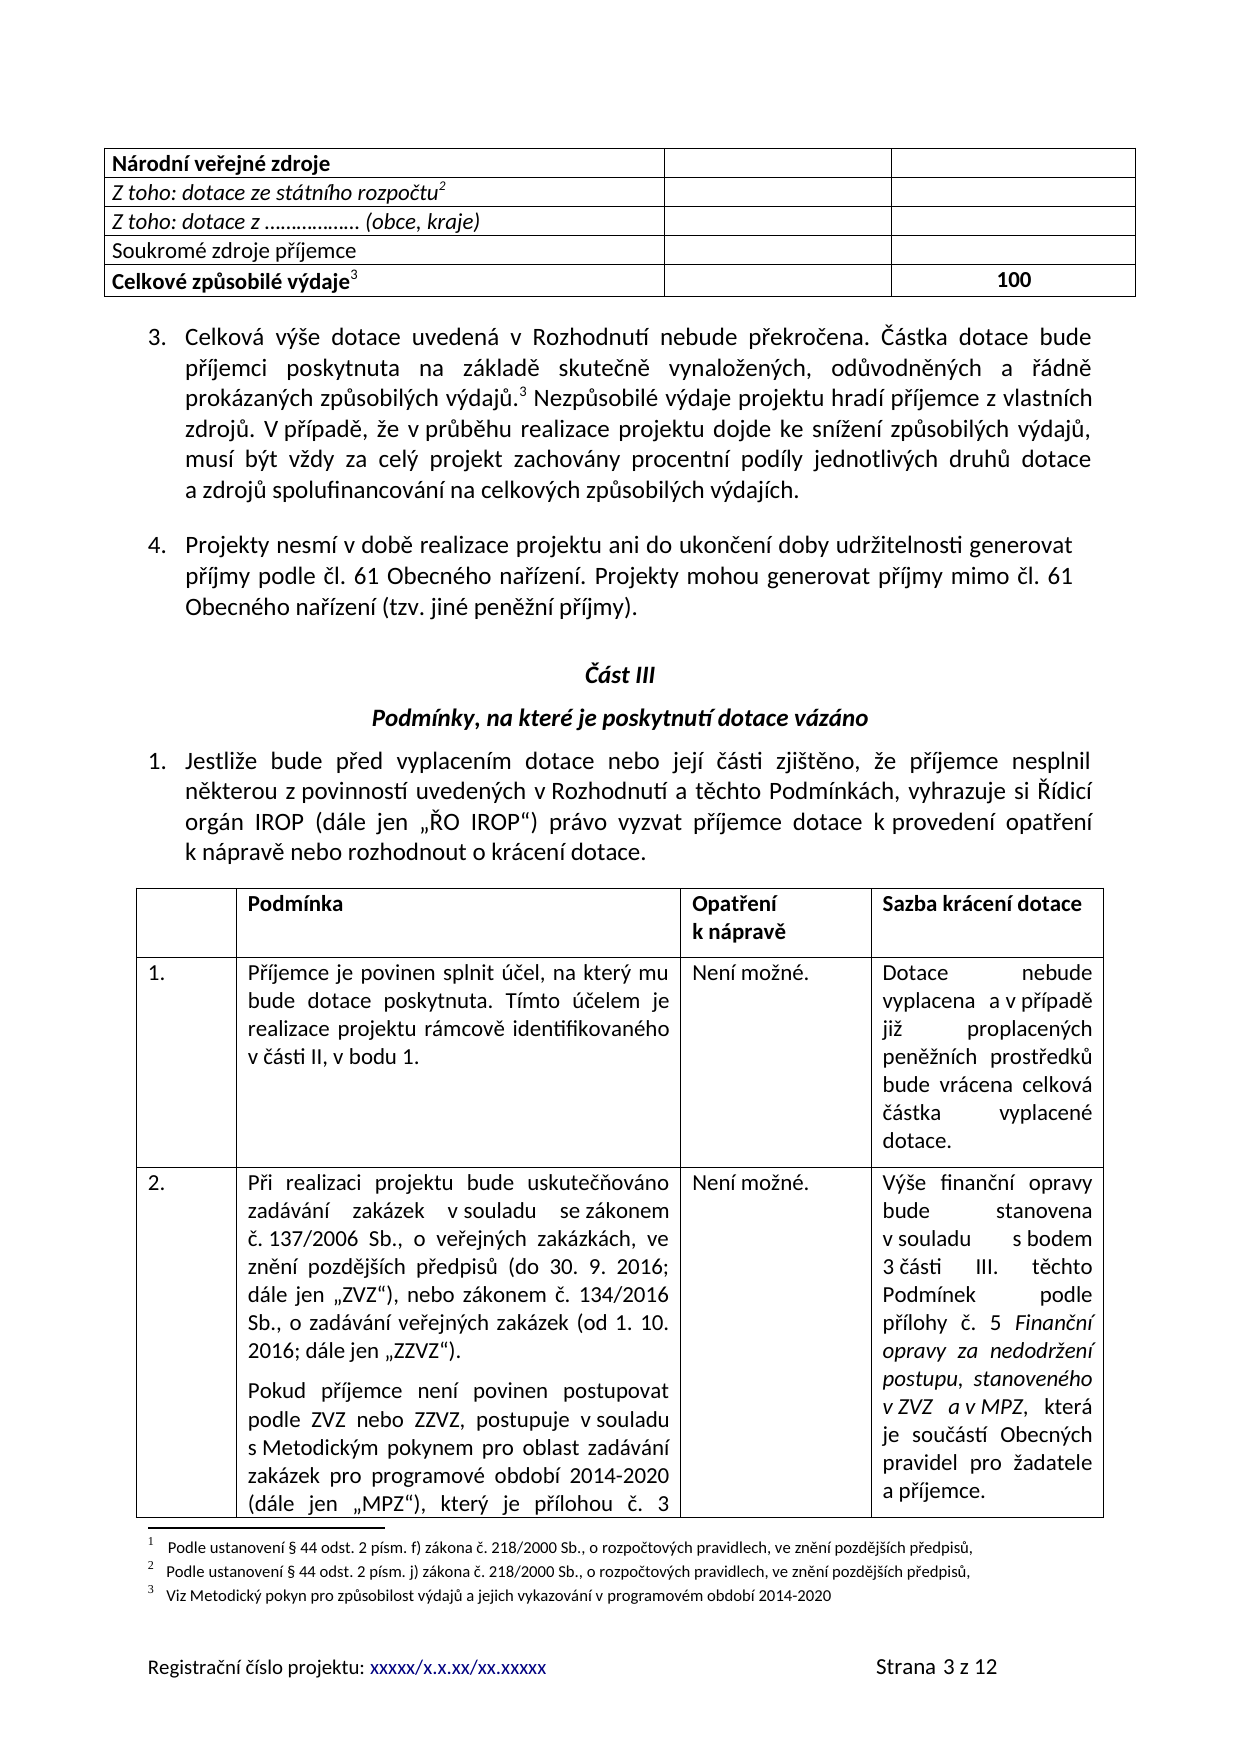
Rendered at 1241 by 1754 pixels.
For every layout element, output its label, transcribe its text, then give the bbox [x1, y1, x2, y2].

table_cell Soukromé zdroje příjemce [105, 236, 664, 264]
table_cell [665, 207, 891, 235]
table_cell Z toho: dotace z ……………… (obce, kraje) [105, 207, 664, 235]
table_cell [892, 178, 1135, 206]
list Jestliže bude před vyplacením dotace nebo její části zjištěno, že příjemce nesplnil některou z povinností uvedených v Rozhodnutí a těchto Podmínkách, vyhrazuje si Řídicí orgán IROP (dále jen „ŘO IROP“) právo vyzvat příjemce dotace k provedení opatření k nápravě nebo rozhodnout o krácení dotace. [148, 745, 1092, 867]
table_cell [892, 236, 1135, 264]
table_header Sazba krácení dotace [872, 889, 1103, 957]
table_cell [665, 265, 891, 296]
table_cell Příjemce je povinen splnit účel, na který mu bude dotace poskytnuta. Tímto účelem je realizace projektu rámcově identifikovaného v části II, v bodu 1. [237, 958, 680, 1167]
table_cell 2. [137, 1168, 236, 1517]
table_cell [872, 1168, 1103, 1517]
table_header Opatření k nápravě [681, 889, 871, 957]
list Celková výše dotace uvedená v Rozhodnutí nebude překročena. Částka dotace bude příjemci poskytnuta na základě skutečně vynaložených, odůvodněných a řádně prokázaných způsobilých výdajů.3 Nezpůsobilé výdaje projektu hradí příjemce z vlastních zdrojů. V případě, že v průběhu realizace projektu dojde ke snížení způsobilých výdajů, musí být vždy za celý projekt zachovány procentní podíly jednotlivých druhů dotace a zdrojů spolufinancování na celkových způsobilých výdajích. [148, 322, 1092, 505]
table_cell 1. [137, 958, 236, 1167]
table_cell [665, 236, 891, 264]
table_header Podmínka [237, 889, 680, 957]
subtitle Podmínky, na které je poskytnutí dotace vázáno [148, 702, 1092, 732]
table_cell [237, 1168, 680, 1517]
table_cell 100 [892, 265, 1135, 296]
table_header [137, 889, 236, 957]
table_cell Není možné. [681, 1168, 871, 1517]
table_cell [892, 149, 1135, 177]
table_cell [892, 207, 1135, 235]
table_cell Není možné. [681, 958, 871, 1167]
subtitle Část III [148, 659, 1092, 689]
table_cell Národní veřejné zdroje [105, 149, 664, 177]
table_cell [665, 178, 891, 206]
list Projekty nesmí v době realizace projektu ani do ukončení doby udržitelnosti generovat příjmy podle čl. 61 Obecného nařízení. Projekty mohou generovat příjmy mimo čl. 61 Obecného nařízení (tzv. jiné peněžní příjmy). [148, 530, 1074, 621]
table_cell Z toho: dotace ze státního rozpočtu [105, 178, 664, 206]
table_cell [665, 149, 891, 177]
table_cell Celkové způsobilé výdaje [105, 265, 664, 296]
table_cell Dotace nebude vyplacena a v případě již proplacených peněžních prostředků bude vrácena celková částka vyplacené dotace. [872, 958, 1103, 1167]
